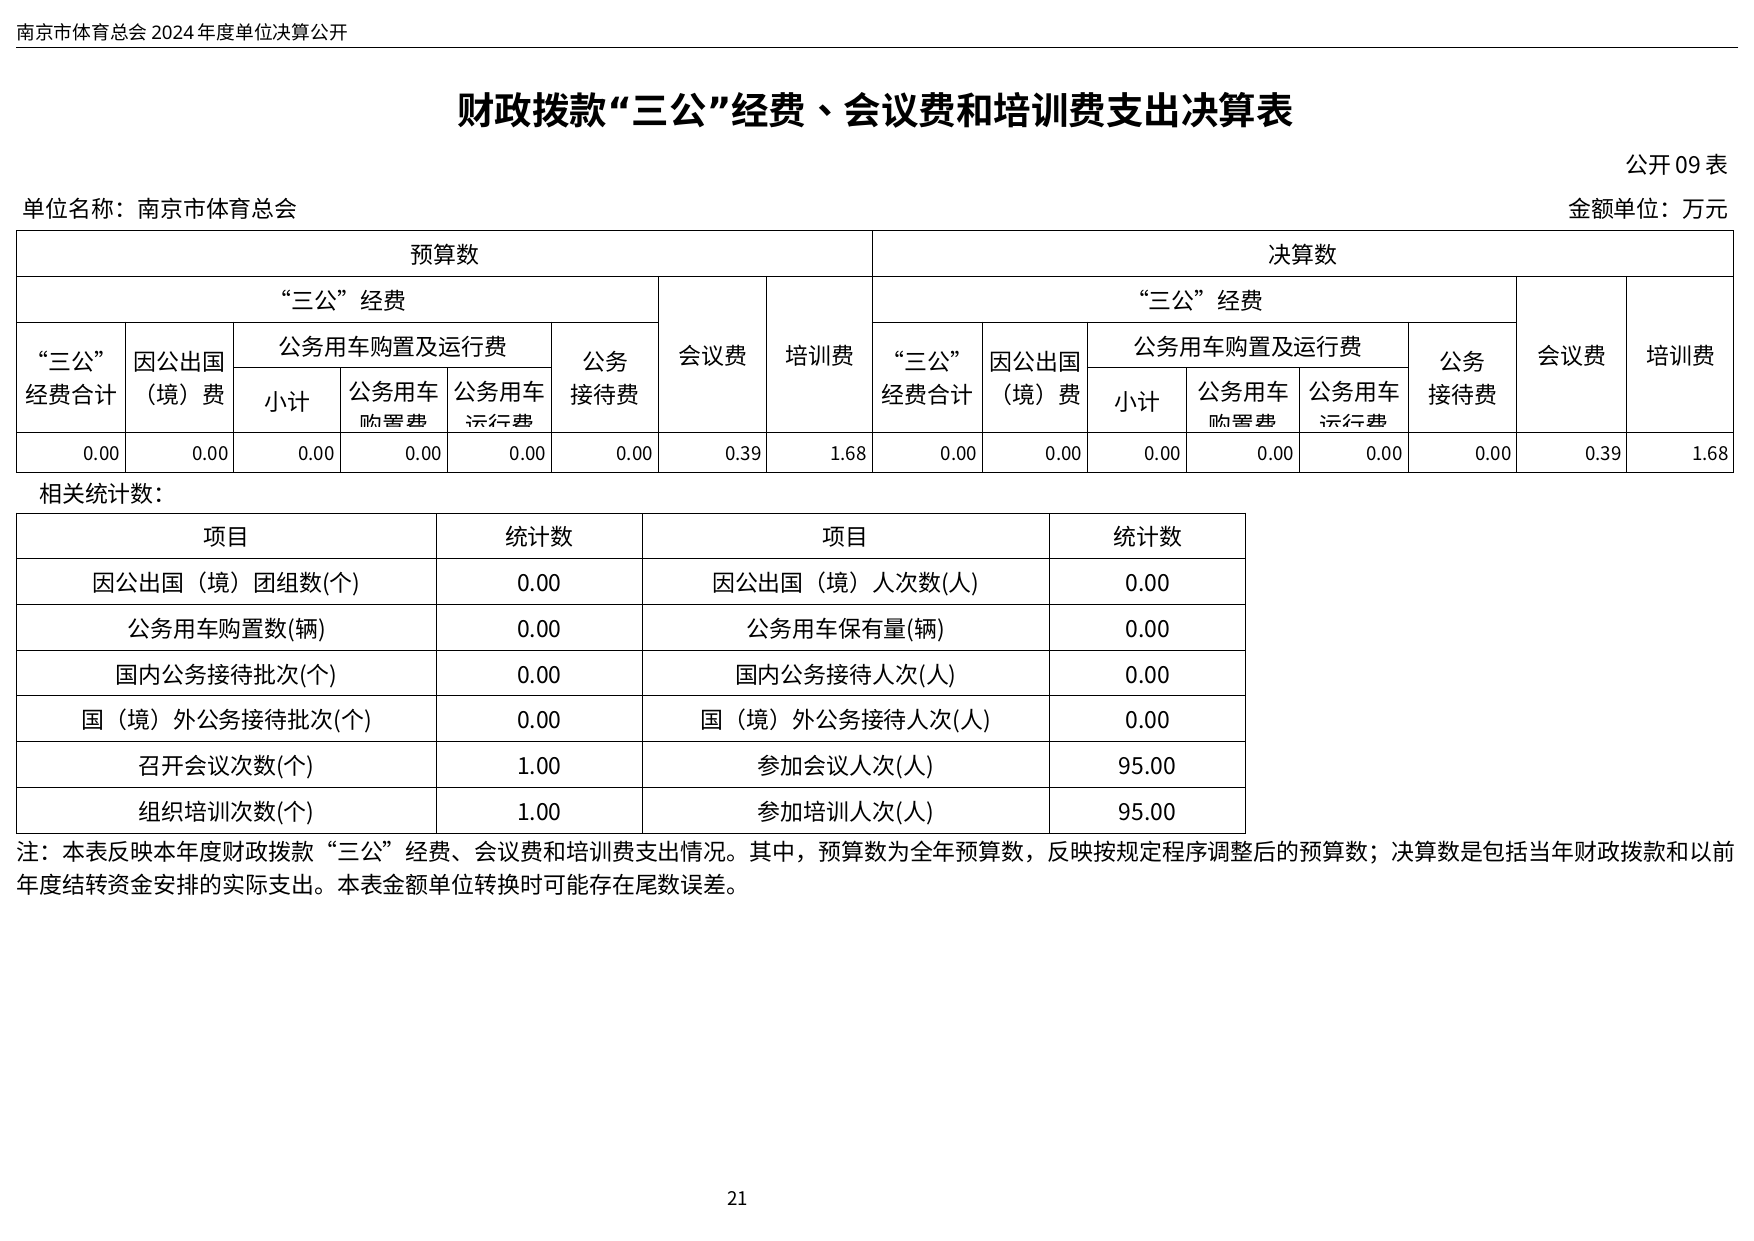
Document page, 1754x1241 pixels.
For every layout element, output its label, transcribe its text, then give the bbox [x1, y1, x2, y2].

table_cell 因公出国（境）人次数(人) [643, 559, 1049, 604]
table_header 项目 [643, 514, 1049, 558]
table_cell 单位名称：南京市体育总会 [17, 185, 872, 230]
table_cell 0.00 [1187, 433, 1299, 472]
table_cell 95.00 [1050, 742, 1245, 787]
table_cell 会议费 [1517, 277, 1626, 432]
table_cell 因公出国（境）费 [983, 323, 1087, 432]
table_cell “三公”经费 [17, 277, 658, 322]
table_cell 预算数 [17, 231, 872, 276]
table_cell 0.00 [437, 696, 642, 741]
table_cell 公务用车运行费 [1300, 368, 1408, 432]
table_cell 培训费 [767, 277, 872, 432]
table_header 统计数 [437, 514, 642, 558]
table_cell 0.00 [873, 433, 982, 472]
table_cell 0.00 [234, 433, 340, 472]
table_cell 0.00 [1300, 433, 1408, 472]
table_cell “三公”经费 [873, 277, 1516, 322]
table_cell 公务 接待费 [1409, 323, 1516, 432]
table_cell 公务用车购置及运行费 [234, 323, 551, 367]
table_header 统计数 [1050, 514, 1245, 558]
table_cell 1.68 [1627, 433, 1733, 472]
table_cell 公务用车购置数(辆) [17, 605, 436, 650]
table_cell 会议费 [659, 277, 766, 432]
table_cell 0.00 [448, 433, 551, 472]
table_cell 参加培训人次(人) [643, 788, 1049, 833]
table_header 项目 [17, 514, 436, 558]
table_cell 0.00 [1050, 696, 1245, 741]
table_cell 0.00 [1050, 559, 1245, 604]
table_cell 召开会议次数(个) [17, 742, 436, 787]
table_cell 1.00 [437, 742, 642, 787]
table_cell 国内公务接待人次(人) [643, 651, 1049, 695]
table_cell 0.00 [1088, 433, 1186, 472]
table_cell 0.00 [1050, 605, 1245, 650]
table_cell “三公”经费合计 [17, 323, 125, 432]
table_cell 国（境）外公务接待人次(人) [643, 696, 1049, 741]
table_cell 0.00 [437, 605, 642, 650]
table_cell 公务用车购置费 [1187, 368, 1299, 432]
table_cell 0.00 [437, 559, 642, 604]
table_cell 金额单位：万元 [872, 185, 1734, 230]
table_header 财政拨款“三公”经费、会议费和培训费支出决算表 [17, 75, 1734, 141]
table_cell 国（境）外公务接待批次(个) [17, 696, 436, 741]
table_cell 0.00 [437, 651, 642, 695]
table_cell 培训费 [1627, 277, 1733, 432]
table_cell “三公”经费合计 [873, 323, 982, 432]
table_cell 国内公务接待批次(个) [17, 651, 436, 695]
table_cell 0.00 [983, 433, 1087, 472]
table_cell 0.00 [1409, 433, 1516, 472]
table_cell 公务 接待费 [552, 323, 658, 432]
table_cell 参加会议人次(人) [643, 742, 1049, 787]
table_cell 组织培训次数(个) [17, 788, 436, 833]
table_cell 公务用车购置及运行费 [1088, 323, 1408, 367]
table_cell 公务用车运行费 [448, 368, 551, 432]
table_cell 0.00 [17, 433, 125, 472]
table_cell 0.39 [1517, 433, 1626, 472]
table_cell 公务用车保有量(辆) [643, 605, 1049, 650]
table_cell 0.00 [126, 433, 233, 472]
table_cell 95.00 [1050, 788, 1245, 833]
table_cell 决算数 [873, 231, 1733, 276]
text 注：本表反映本年度财政拨款“三公”经费、会议费和培训费支出情况。其中，预算数为全年预算数，反映按规定程序调整后的预算数；决算数是包括当年财政拨款和以前年度结转资金安排的实际支出。本表金额单位转换时可能存在尾数误差。 [16, 834, 1738, 900]
table_cell 公务用车购置费 [341, 368, 447, 432]
table_cell 1.00 [437, 788, 642, 833]
table_cell 1.68 [767, 433, 872, 472]
table_cell 0.39 [659, 433, 766, 472]
table_cell 0.00 [341, 433, 447, 472]
table_cell 0.00 [552, 433, 658, 472]
table_cell 0.00 [1050, 651, 1245, 695]
table_cell 公开09表 [17, 141, 1734, 185]
text 相关统计数： [39, 476, 1738, 509]
table_cell 小计 [1088, 368, 1186, 432]
table_cell 小计 [234, 368, 340, 432]
table_cell 因公出国（境）团组数(个) [17, 559, 436, 604]
table_cell 因公出国（境）费 [126, 323, 233, 432]
